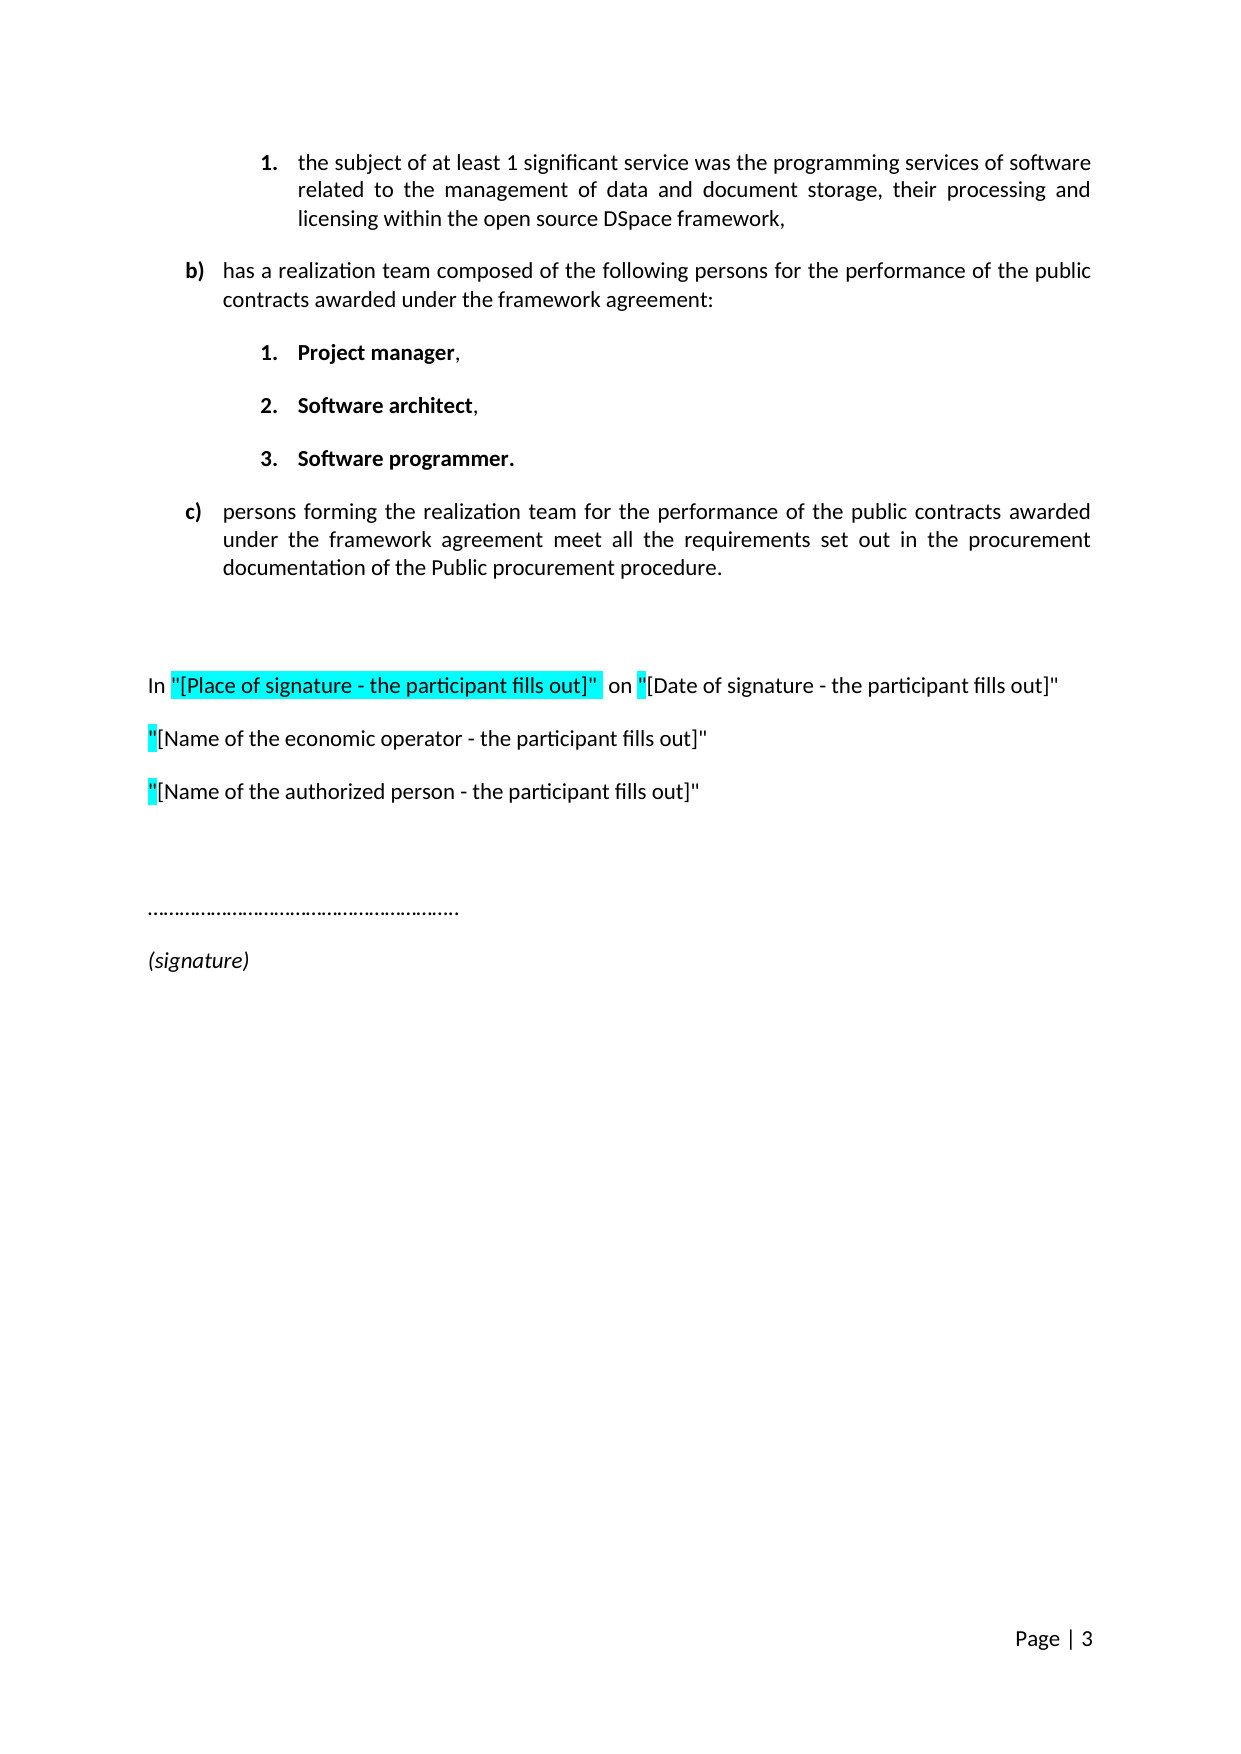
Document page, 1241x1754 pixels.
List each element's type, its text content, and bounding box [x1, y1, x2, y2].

list persons forming the realization team for the performance of the public contracts awarded under the framework agreement meet all the requirements set out in the procurement documentation of the Public procurement procedure. [185, 497, 1093, 581]
text In on [148, 671, 171, 699]
list has a realization team composed of the following persons for the performance of the public contracts awarded under the framework agreement: [185, 257, 1093, 313]
text (signature) [148, 946, 1093, 974]
list Software programmer. [260, 444, 1093, 472]
text ………………………………………………….. [148, 893, 1093, 921]
list Project manager, [260, 338, 1093, 366]
text In on [603, 671, 637, 699]
list the subject of at least 1 significant service was the programming services of software related to the management of data and document storage, their processing and licensing within the open source DSpace framework, [260, 148, 1093, 232]
list Software architect, [260, 391, 1093, 419]
text In on [646, 671, 1093, 699]
